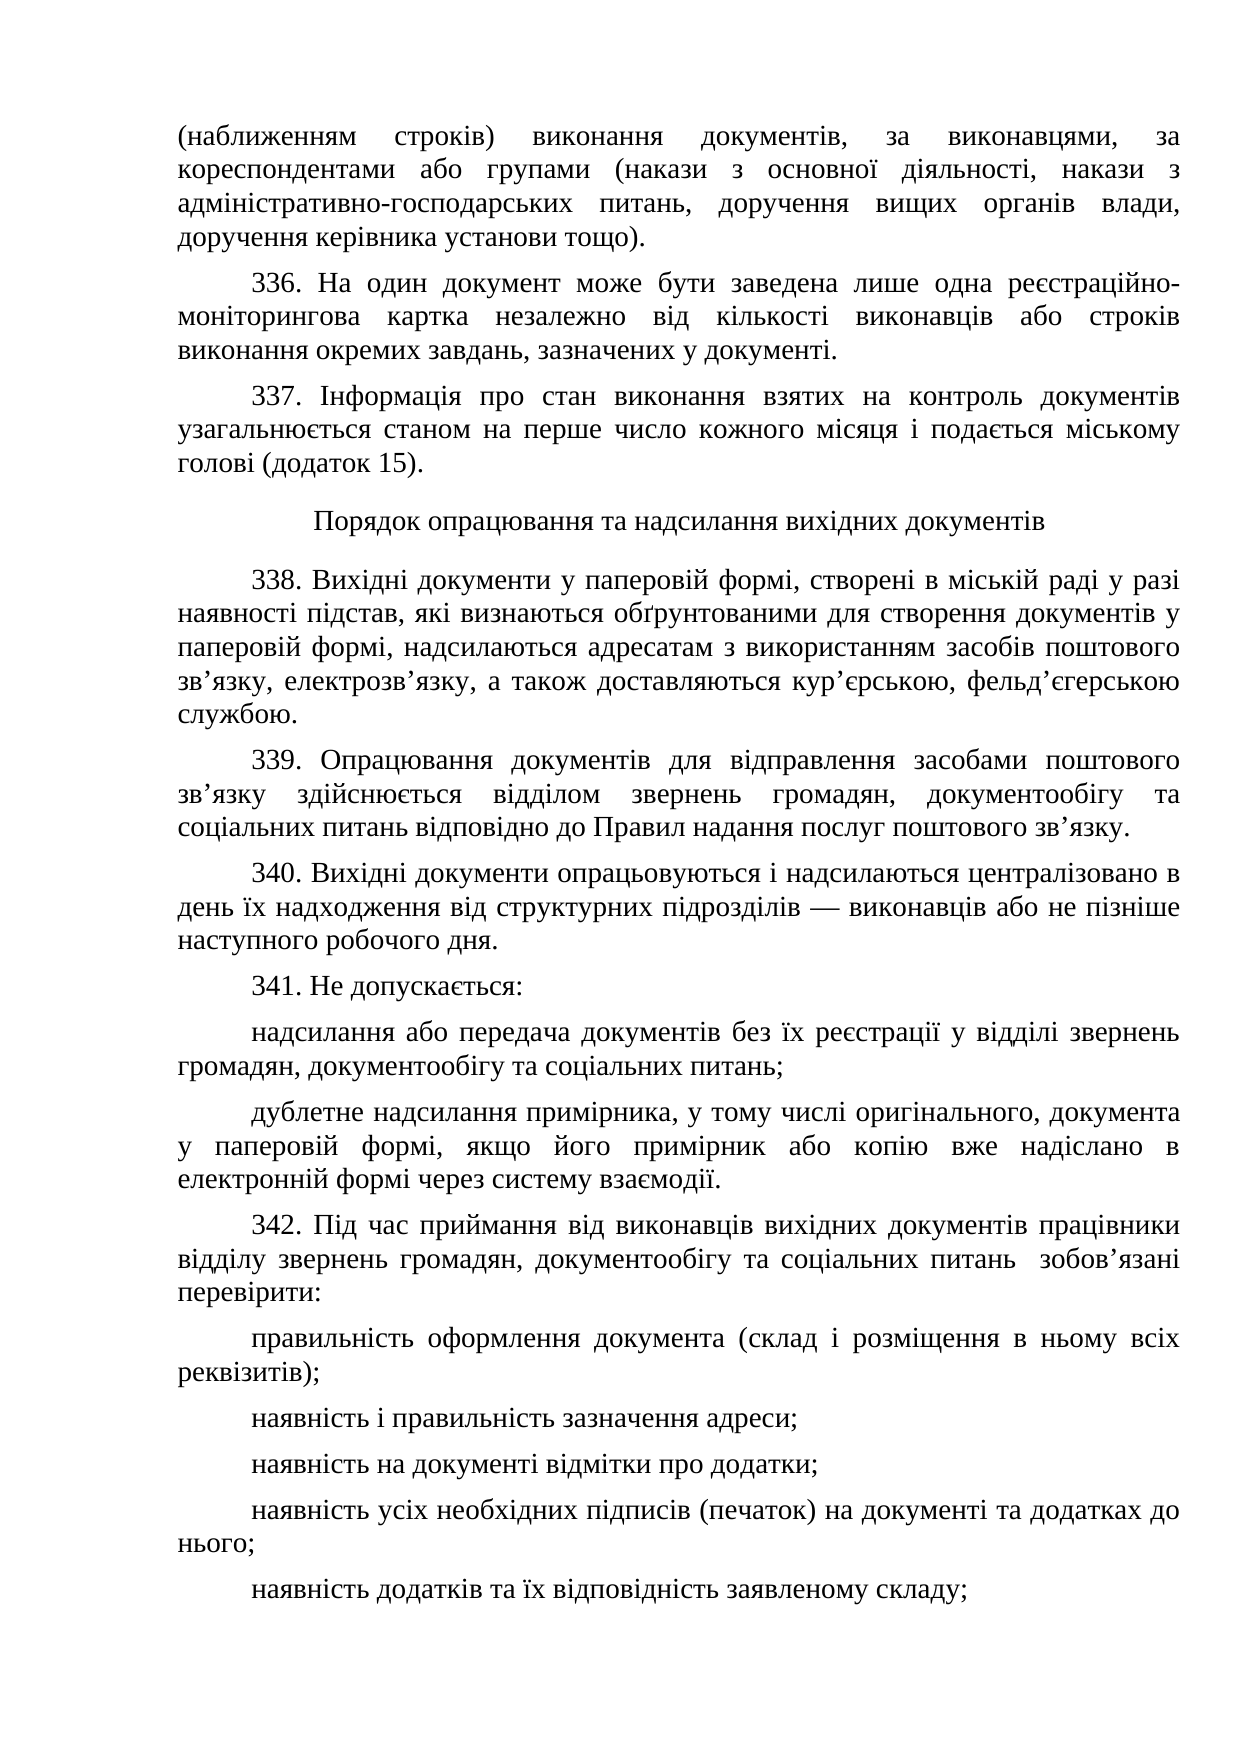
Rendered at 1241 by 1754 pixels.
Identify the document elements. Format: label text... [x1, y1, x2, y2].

text надсилання або передача документів без їх реєстрації у відділі звернень громадян, документообігу та соціальних питань; [177, 1014, 1181, 1082]
text дублетне надсилання примірника, у тому числі оригінального, документа у паперовій формі, якщо його примірник або копію вже надіслано в електронній формі через систему взаємодії. [177, 1094, 1181, 1195]
text правильність оформлення документа (склад і розміщення в ньому всіх реквізитів); [177, 1320, 1181, 1387]
text 342. Під час приймання від виконавців вихідних документів працівники відділу звернень громадян, документообігу та соціальних питань зобов’язані перевірити: [177, 1207, 1181, 1308]
text 336. На один документ може бути заведена лише одна реєстраційно-моніторингова картка незалежно від кількості виконавців або строків виконання окремих завдань, зазначених у документі. [177, 265, 1181, 365]
text 339. Опрацювання документів для відправлення засобами поштового зв’язку здійснюється відділом звернень громадян, документообігу та соціальних питань відповідно до Правил надання послуг поштового зв’язку. [177, 742, 1181, 843]
text Порядок опрацювання та надсилання вихідних документів [177, 503, 1181, 537]
text наявність і правильність зазначення адреси; [177, 1400, 1181, 1433]
text 340. Вихідні документи опрацьовуються і надсилаються централізовано в день їх надходження від структурних підрозділів — виконавців або не пізніше наступного робочого дня. [177, 855, 1181, 956]
text наявність на документі відмітки про додатки; [177, 1446, 1181, 1479]
text 338. Вихідні документи у паперовій формі, створені в міській раді у разі наявності підстав, які визнаються обґрунтованими для створення документів у паперовій формі, надсилаються адресатам з використанням засобів поштового зв’язку, електрозв’язку, а також доставляються кур’єрською, фельд’єгерською службою. [177, 562, 1181, 730]
text наявність додатків та їх відповідність заявленому складу; [177, 1572, 1181, 1605]
text 341. Не допускається: [177, 968, 1181, 1002]
text 337. Інформація про стан виконання взятих на контроль документів узагальнюється станом на перше число кожного місяця і подається міському голові (додаток 15). [177, 378, 1181, 478]
text наявність усіх необхідних підписів (печаток) на документі та додатках до нього; [177, 1492, 1181, 1559]
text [177, 118, 1181, 252]
